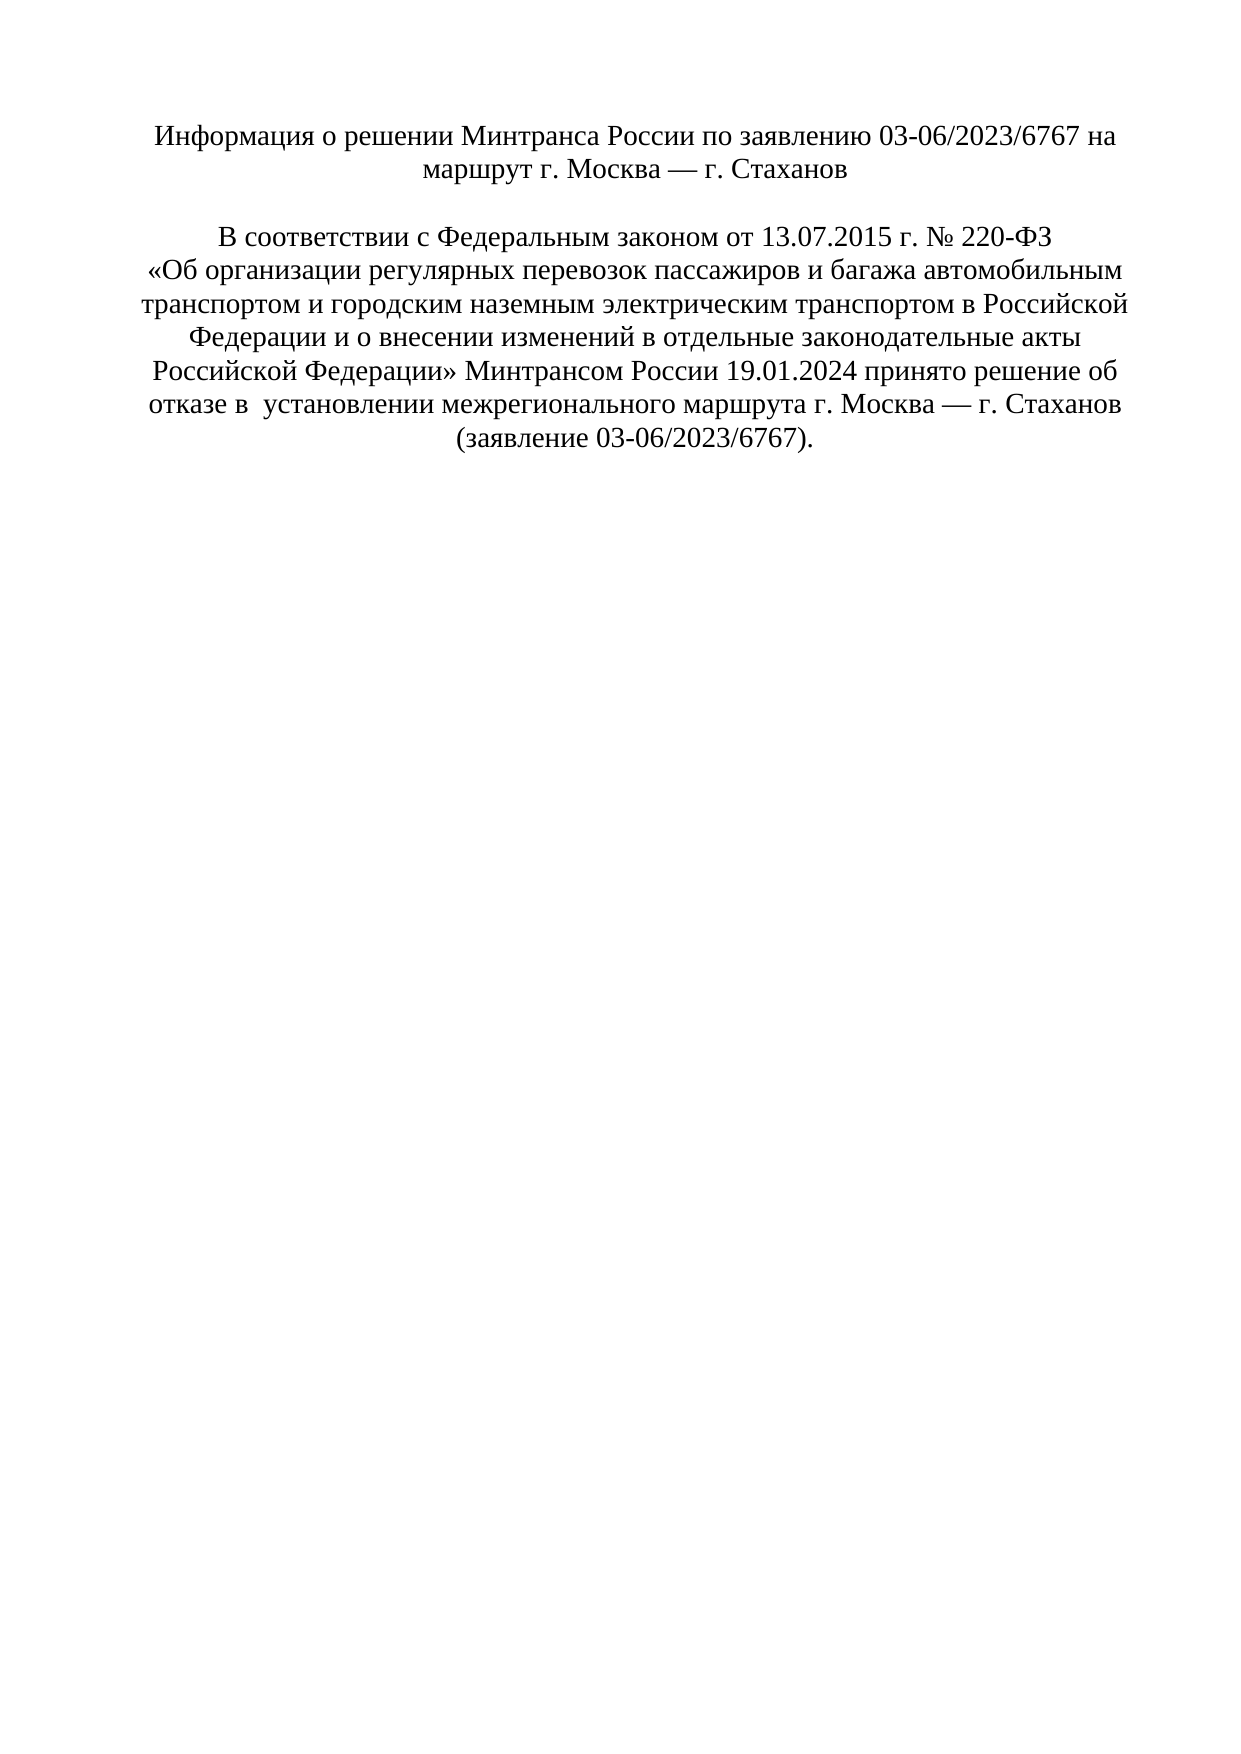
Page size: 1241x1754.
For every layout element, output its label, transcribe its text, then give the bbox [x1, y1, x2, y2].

text В соответствии с Федеральным законом от 13.07.2015 г. № 220-ФЗ «Об организации регулярных перевозок пассажиров и багажа автомобильным транспортом и городским наземным электрическим транспортом в Российской Федерации и о внесении изменений в отдельные законодательные акты Российской Федерации» Минтрансом России 19.01.2024 принято решение об отказе в установлении межрегионального маршрута г. Москва — г. Стаханов (заявление 03-06/2023/6767). [118, 219, 1152, 453]
text Информация о решении Минтранса России по заявлению 03-06/2023/6767 на маршрут г. Москва — г. Стаханов [118, 118, 1152, 185]
